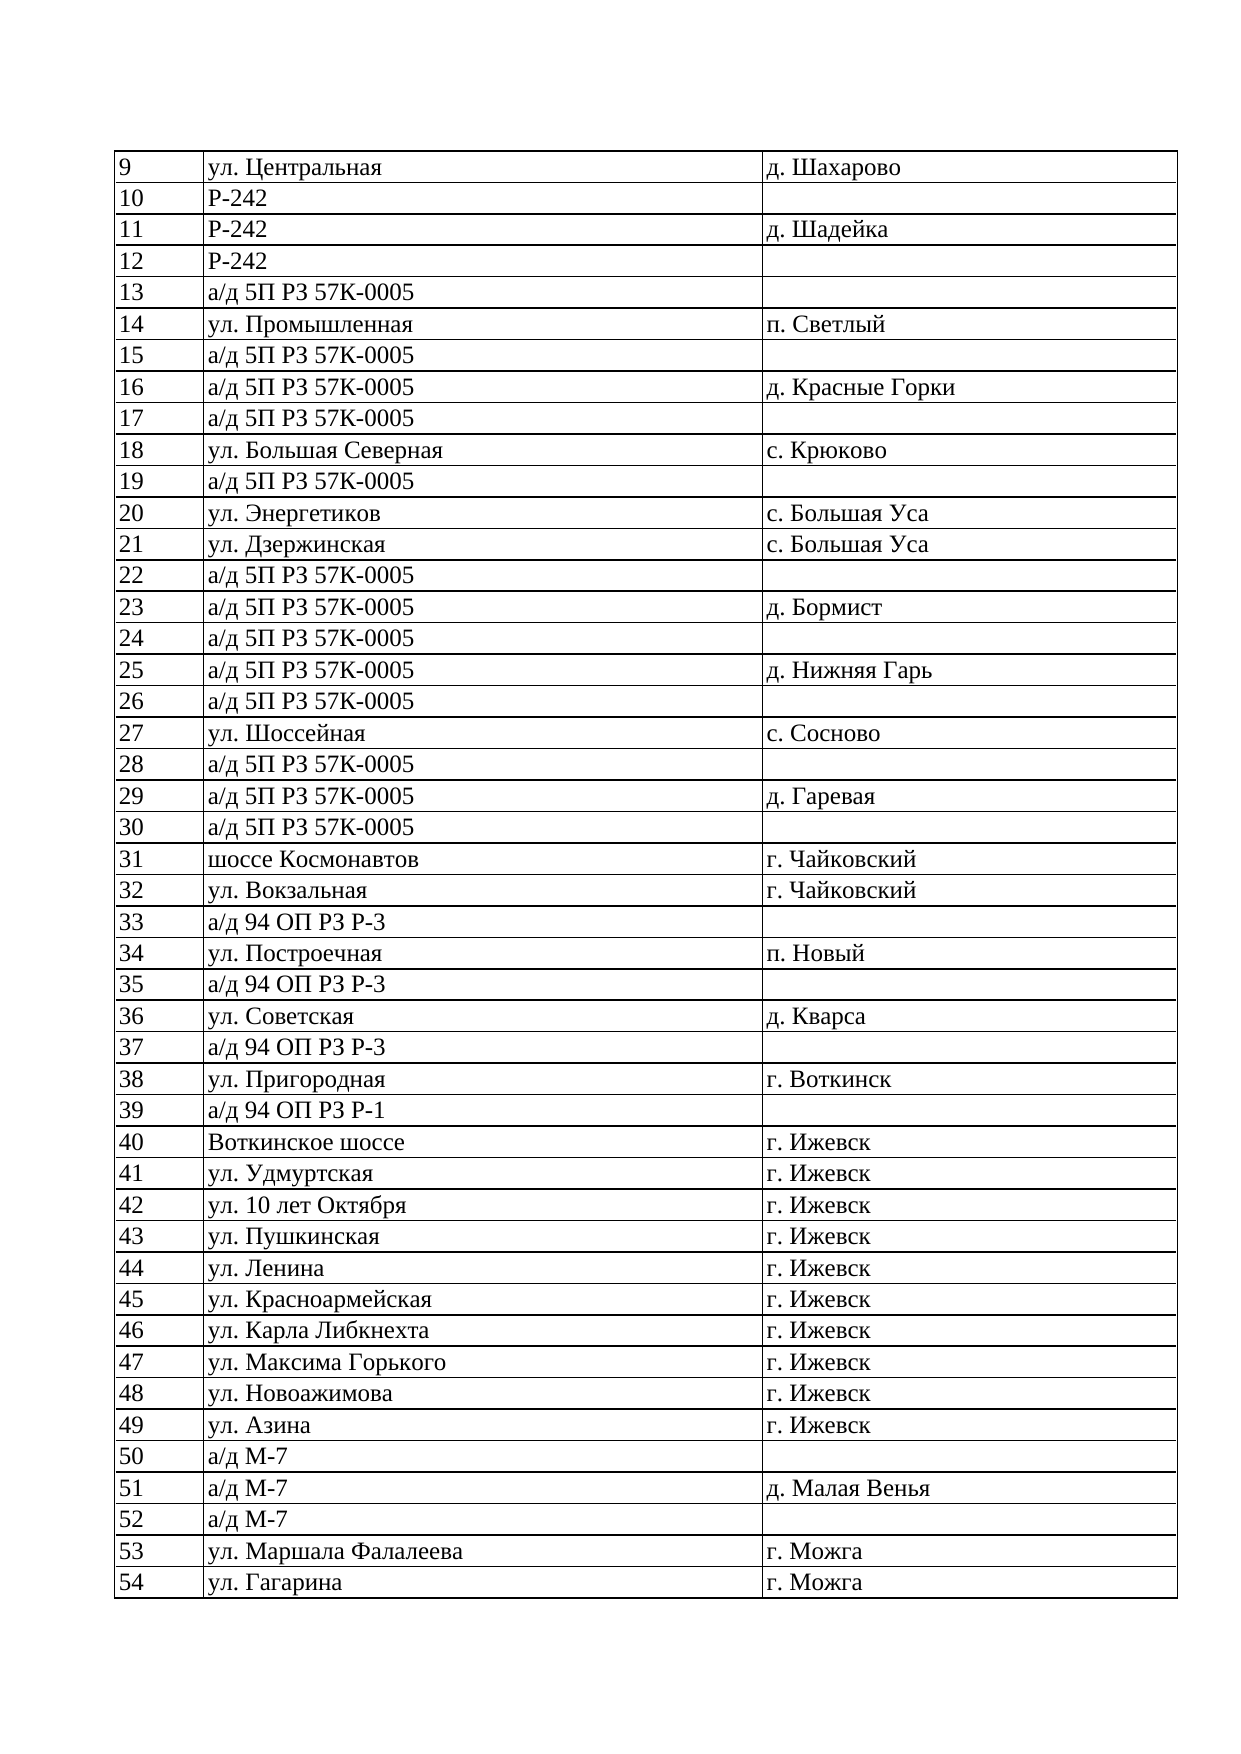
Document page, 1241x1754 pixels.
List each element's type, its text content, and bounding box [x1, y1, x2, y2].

table_cell г. Ижевск [763, 1283, 1177, 1314]
table_cell 22 [115, 560, 203, 590]
table_cell г. Ижевск [763, 1377, 1177, 1408]
table_cell Р-242 [204, 183, 762, 213]
table_cell [763, 465, 1177, 496]
table_cell 25 [115, 654, 203, 685]
table_cell 11 [115, 214, 203, 244]
table_cell ул. Пригородная [204, 1064, 762, 1094]
table_cell [763, 559, 1177, 590]
table_cell ул. Азина [204, 1410, 762, 1440]
table_cell г. Ижевск [763, 1157, 1177, 1188]
table_cell а/д 5П РЗ 57К-0005 [204, 686, 762, 716]
table_cell 15 [115, 340, 203, 370]
table_cell с. Большая Уса [763, 496, 1177, 527]
table_cell 38 [115, 1063, 203, 1094]
table_cell 9 [115, 152, 203, 181]
table_cell г. Ижевск [763, 1408, 1177, 1440]
table_cell г. Чайковский [763, 874, 1177, 905]
table_cell ул. Гагарина [204, 1567, 762, 1597]
table_cell а/д 94 ОП РЗ Р-3 [204, 907, 762, 936]
table_cell 47 [115, 1346, 203, 1377]
table_cell [763, 1440, 1177, 1471]
table_cell д. Гаревая [763, 779, 1177, 811]
table_cell а/д 5П РЗ 57К-0005 [204, 655, 762, 685]
table_cell [763, 748, 1177, 779]
table_cell ул. Удмуртская [204, 1158, 762, 1188]
table_cell ул. Вокзальная [204, 875, 762, 905]
table_cell 48 [115, 1378, 203, 1408]
table_cell [763, 181, 1177, 213]
table_cell 23 [115, 591, 203, 622]
table_cell ул. Большая Северная [204, 435, 762, 464]
table_cell [763, 339, 1177, 370]
table_cell 53 [115, 1535, 203, 1566]
table_cell с. Сосново [763, 716, 1177, 748]
table_cell г. Воткинск [763, 1062, 1177, 1094]
table_cell а/д 5П РЗ 57К-0005 [204, 623, 762, 653]
table_cell ул. Пушкинская [204, 1221, 762, 1251]
table_cell ул. Карла Либкнехта [204, 1316, 762, 1345]
table_cell 46 [115, 1315, 203, 1345]
table_cell [763, 1094, 1177, 1125]
table_cell 20 [115, 497, 203, 527]
table_cell 27 [115, 717, 203, 748]
table_cell ул. Новоажимова [204, 1378, 762, 1408]
table_cell 45 [115, 1284, 203, 1314]
table_cell а/д 5П РЗ 57К-0005 [204, 749, 762, 779]
table_cell ул. Центральная [204, 152, 762, 181]
table_cell [763, 968, 1177, 999]
table_cell г. Ижевск [763, 1251, 1177, 1282]
table_cell 32 [115, 875, 203, 905]
table_cell 26 [115, 686, 203, 716]
table_cell 34 [115, 938, 203, 968]
table_cell д. Нижняя Гарь [763, 653, 1177, 685]
table_cell [763, 276, 1177, 307]
table_cell 35 [115, 969, 203, 999]
table_cell 14 [115, 308, 203, 339]
table_cell д. Кварса [763, 999, 1177, 1031]
table_cell [763, 685, 1177, 716]
table_cell 49 [115, 1409, 203, 1440]
table_cell а/д 5П РЗ 57К-0005 [204, 781, 762, 811]
table_cell ул. Промышленная [204, 309, 762, 339]
table_cell [763, 811, 1177, 842]
table_cell 10 [115, 183, 203, 213]
table_cell ул. 10 лет Октября [204, 1190, 762, 1219]
table_cell 43 [115, 1221, 203, 1251]
table_cell 21 [115, 529, 203, 559]
table_cell 50 [115, 1441, 203, 1471]
table_cell 30 [115, 812, 203, 842]
table_cell шоссе Космонавтов [204, 844, 762, 873]
table_cell д. Малая Венья [763, 1471, 1177, 1503]
table_cell 54 [115, 1567, 203, 1597]
table_cell д. Шадейка [763, 213, 1177, 244]
table_cell Р-242 [204, 215, 762, 244]
table_cell а/д 5П РЗ 57К-0005 [204, 561, 762, 590]
table_cell г. Ижевск [763, 1188, 1177, 1219]
table_cell а/д 5П РЗ 57К-0005 [204, 277, 762, 307]
table_cell а/д 5П РЗ 57К-0005 [204, 592, 762, 622]
table_cell [763, 244, 1177, 276]
table_cell а/д 94 ОП РЗ Р-1 [204, 1095, 762, 1125]
table_cell п. Новый [763, 936, 1177, 968]
table_cell 24 [115, 623, 203, 653]
table_cell [763, 402, 1177, 433]
table_cell Воткинское шоссе [204, 1127, 762, 1157]
table_cell 12 [115, 245, 203, 276]
table_cell ул. Энергетиков [204, 498, 762, 527]
table_cell ул. Дзержинская [204, 529, 762, 559]
table_cell ул. Маршала Фалалеева [204, 1536, 762, 1566]
table_cell 29 [115, 780, 203, 811]
table_cell п. Светлый [763, 307, 1177, 339]
table_cell д. Красные Горки [763, 370, 1177, 402]
table_cell 52 [115, 1504, 203, 1534]
table_cell 16 [115, 371, 203, 402]
table_cell 44 [115, 1252, 203, 1282]
table_cell 40 [115, 1126, 203, 1157]
table_cell с. Большая Уса [763, 528, 1177, 559]
table_cell а/д 5П РЗ 57К-0005 [204, 403, 762, 433]
table_cell 31 [115, 843, 203, 873]
table_cell 39 [115, 1095, 203, 1125]
table_cell а/д М-7 [204, 1473, 762, 1503]
table_cell ул. Советская [204, 1001, 762, 1031]
table_cell а/д 94 ОП РЗ Р-3 [204, 1032, 762, 1062]
table_cell г. Ижевск [763, 1314, 1177, 1345]
table_cell г. Чайковский [763, 842, 1177, 873]
table_cell 17 [115, 403, 203, 433]
table_cell ул. Построечная [204, 938, 762, 968]
table_cell а/д М-7 [204, 1441, 762, 1471]
table_cell а/д 5П РЗ 57К-0005 [204, 372, 762, 402]
table_cell г. Можга [763, 1534, 1177, 1566]
table_cell г. Можга [763, 1566, 1177, 1597]
table_cell 37 [115, 1032, 203, 1062]
table_cell ул. Красноармейская [204, 1284, 762, 1314]
table_cell 41 [115, 1158, 203, 1188]
table_cell а/д 5П РЗ 57К-0005 [204, 340, 762, 370]
table_cell г. Ижевск [763, 1220, 1177, 1251]
table_cell а/д 5П РЗ 57К-0005 [204, 466, 762, 496]
table_cell [763, 622, 1177, 653]
table_cell 33 [115, 906, 203, 936]
table_cell 42 [115, 1189, 203, 1219]
table_cell ул. Шоссейная [204, 718, 762, 748]
table_cell 18 [115, 434, 203, 464]
table_cell 51 [115, 1472, 203, 1503]
table_cell 19 [115, 466, 203, 496]
table_cell а/д 5П РЗ 57К-0005 [204, 812, 762, 842]
table_cell г. Ижевск [763, 1125, 1177, 1157]
table_cell д. Шахарово [763, 152, 1177, 181]
table_cell ул. Ленина [204, 1253, 762, 1282]
table_cell [763, 1503, 1177, 1534]
table_cell [763, 905, 1177, 936]
table_cell [763, 1031, 1177, 1062]
table_cell 36 [115, 1000, 203, 1031]
table_cell с. Крюково [763, 433, 1177, 464]
table_cell а/д 94 ОП РЗ Р-3 [204, 970, 762, 999]
table_cell 28 [115, 749, 203, 779]
table_cell а/д М-7 [204, 1504, 762, 1534]
table_cell д. Бормист [763, 590, 1177, 622]
table_cell 13 [115, 277, 203, 307]
table_cell Р-242 [204, 246, 762, 276]
table_cell ул. Максима Горького [204, 1347, 762, 1377]
table_cell г. Ижевск [763, 1345, 1177, 1377]
